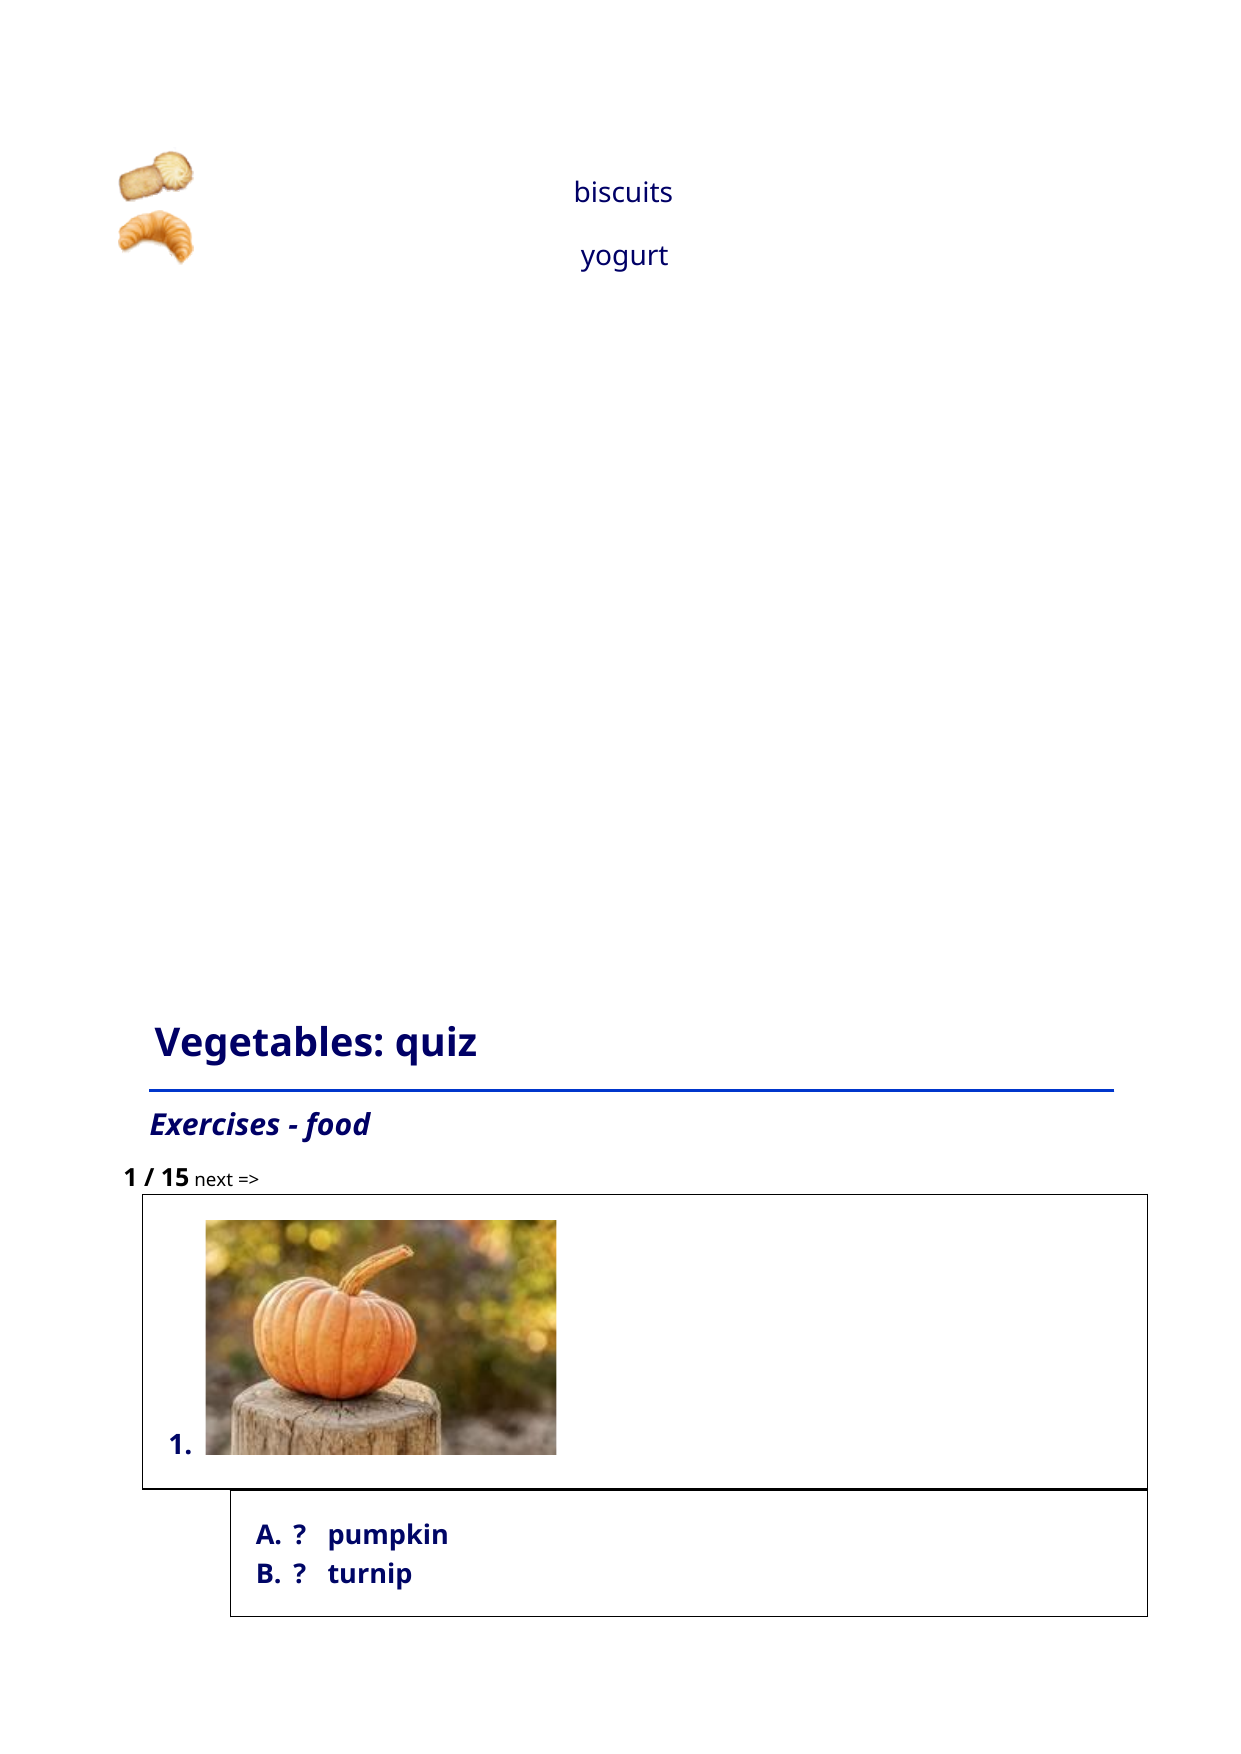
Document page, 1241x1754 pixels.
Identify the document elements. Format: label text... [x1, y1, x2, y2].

text 1 / 15 next => [118, 1160, 1122, 1194]
text yogurt [118, 211, 1122, 274]
picture [118, 147, 194, 203]
list ? pumpkin [231, 1491, 1147, 1528]
picture [118, 210, 194, 266]
text biscuits [118, 148, 1122, 211]
picture [205, 1220, 557, 1455]
text Exercises - food [149, 1103, 1114, 1144]
subtitle Vegetables: quiz [149, 1014, 1114, 1089]
list ? turnip [231, 1528, 1147, 1616]
